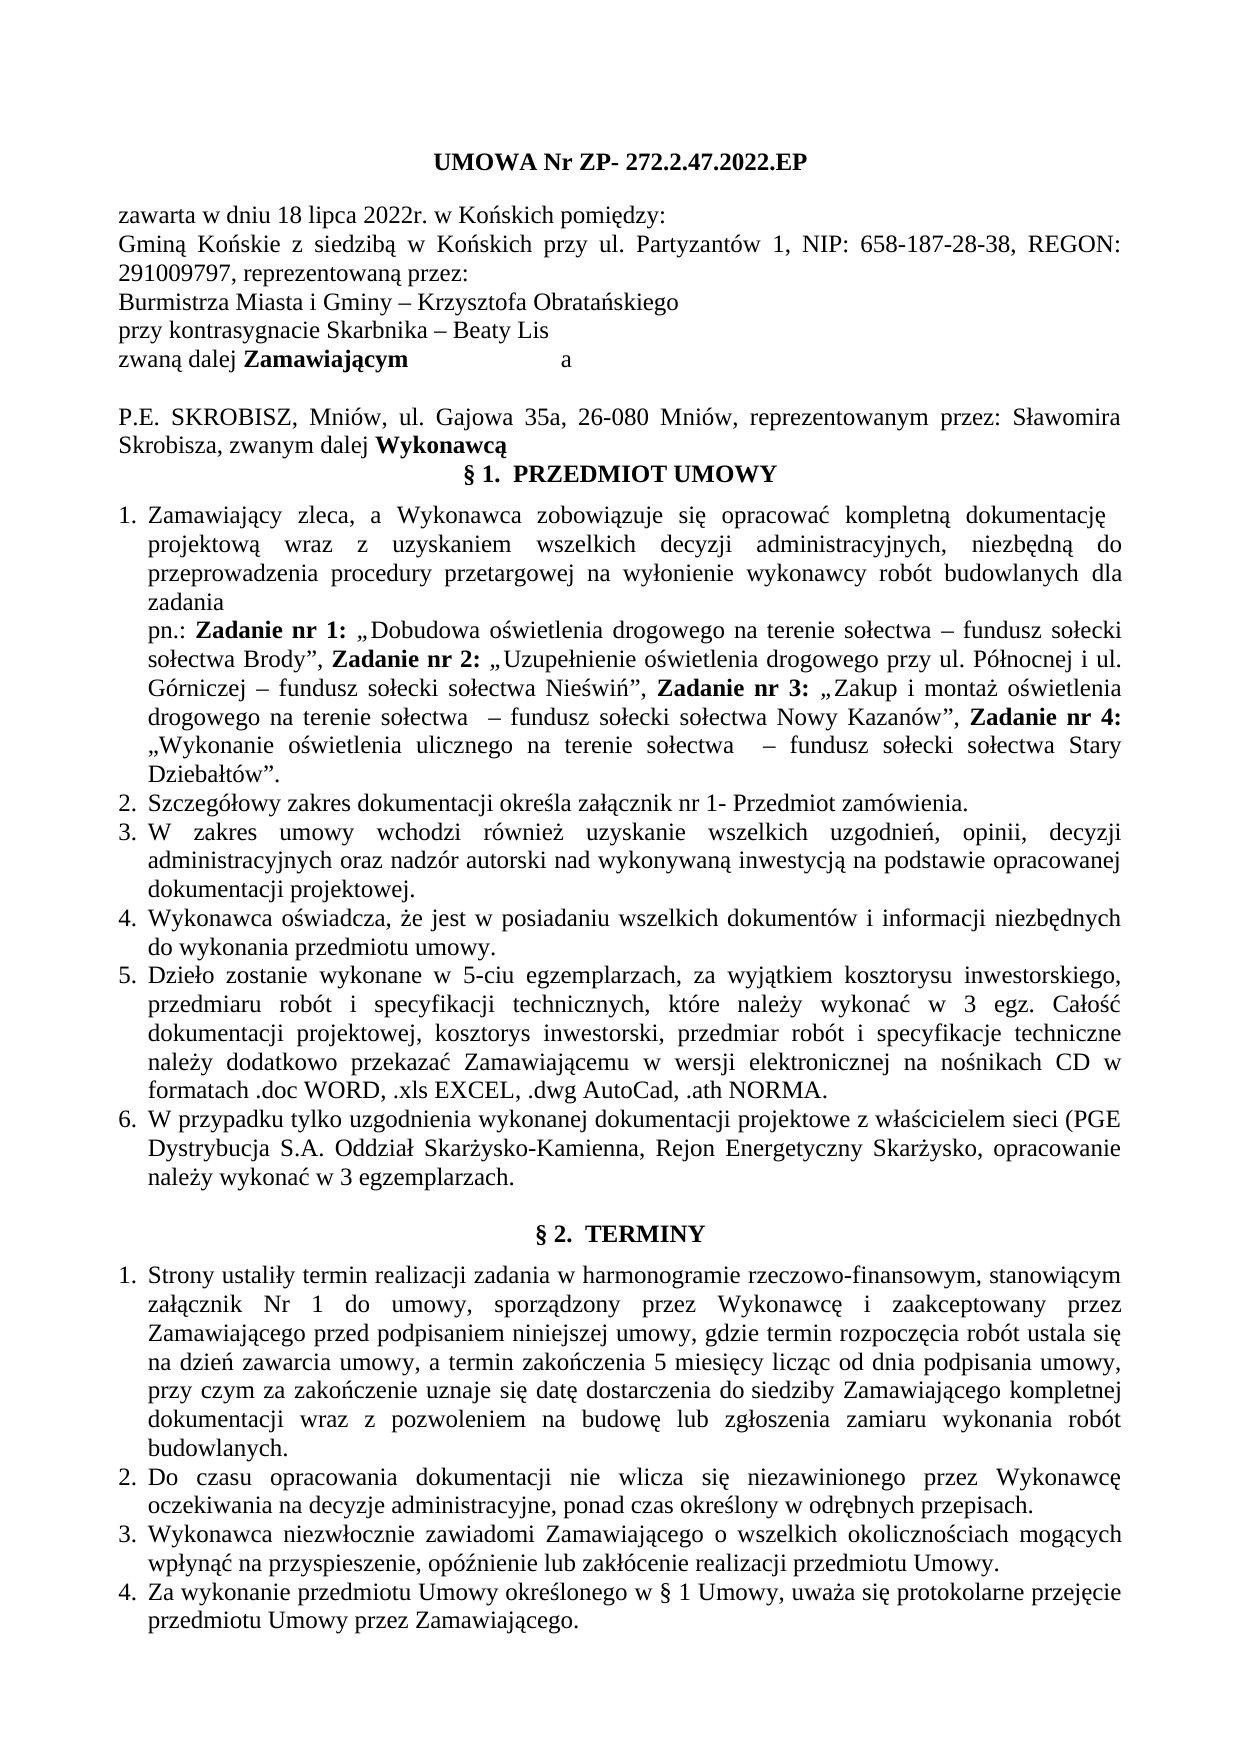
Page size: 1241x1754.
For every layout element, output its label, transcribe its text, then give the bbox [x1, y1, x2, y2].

text 4. Wykonawca oświadcza, że jest w posiadaniu wszelkich dokumentów i informacji niezbędnych do wykonania przedmiotu umowy. [118, 903, 1122, 961]
list Szczegółowy zakres dokumentacji określa załącznik nr 1- Przedmiot zamówienia. [118, 788, 1122, 817]
text 1. PRZEDMIOT UMOWY [118, 459, 1122, 488]
text 1. Zamawiający zleca, a Wykonawca zobowiązuje się opracować kompletną dokumentację projektową wraz z uzyskaniem wszelkich decyzji administracyjnych, niezbędną do przeprowadzenia procedury przetargowej na wyłonienie wykonawcy robót budowlanych dla zadania pn.: Zadanie nr 1: „Dobudowa oświetlenia drogowego na terenie sołectwa – fundusz sołecki sołectwa Brody”, Zadanie nr 2: „Uzupełnienie oświetlenia drogowego przy ul. Północnej i ul. Górniczej – fundusz sołecki sołectwa Nieświń”, Zadanie nr 3: „Zakup i montaż oświetlenia drogowego na terenie sołectwa – fundusz sołecki sołectwa Nowy Kazanów”, Zadanie nr 4: „Wykonanie oświetlenia ulicznego na terenie sołectwa – fundusz sołecki sołectwa Stary Dziebałtów”. [118, 501, 1122, 788]
list Do czasu opracowania dokumentacji nie wlicza się niezawinionego przez Wykonawcę oczekiwania na decyzje administracyjne, ponad czas określony w odrębnych przepisach. [118, 1462, 1122, 1519]
text Gminą Końskie z siedzibą w Końskich przy ul. Partyzantów 1, NIP: 658-187-28-38, REGON: 291009797, reprezentowaną przez: [118, 229, 1122, 287]
list Wykonawca niezwłocznie zawiadomi Zamawiającego o wszelkich okolicznościach mogących wpłynąć na przyspieszenie, opóźnienie lub zakłócenie realizacji przedmiotu Umowy. [118, 1519, 1122, 1577]
text 3. W zakres umowy wchodzi również uzyskanie wszelkich uzgodnień, opinii, decyzji administracyjnych oraz nadzór autorski nad wykonywaną inwestycją na podstawie opracowanej dokumentacji projektowej. [118, 817, 1122, 903]
list W przypadku tylko uzgodnienia wykonanej dokumentacji projektowe z właścicielem sieci (PGE Dystrybucja S.A. Oddział Skarżysko-Kamienna, Rejon Energetyczny Skarżysko, opracowanie należy wykonać w 3 egzemplarzach. [118, 1104, 1122, 1191]
list Za wykonanie przedmiotu Umowy określonego w § 1 Umowy, uważa się protokolarne przejęcie przedmiotu Umowy przez Zamawiającego. [118, 1577, 1122, 1634]
text Burmistrza Miasta i Gminy – Krzysztofa Obratańskiego [118, 287, 1122, 316]
text zawarta w dniu 18 lipca 2022r. w Końskich pomiędzy: [118, 201, 1122, 229]
list Strony ustaliły termin realizacji zadania w harmonogramie rzeczowo-finansowym, stanowiącym załącznik Nr 1 do umowy, sporządzony przez Wykonawcę i zaakceptowany przez Zamawiającego przed podpisaniem niniejszej umowy, gdzie termin rozpoczęcia robót ustala się na dzień zawarcia umowy, a termin zakończenia 5 miesięcy licząc od dnia podpisania umowy, przy czym za zakończenie uznaje się datę dostarczenia do siedziby Zamawiającego kompletnej dokumentacji wraz z pozwoleniem na budowę lub zgłoszenia zamiaru wykonania robót budowlanych. [118, 1261, 1122, 1462]
text P.E. SKROBISZ, Mniów, ul. Gajowa 35a, 26-080 Mniów, reprezentowanym przez: Sławomira Skrobisza, zwanym dalej Wykonawcą [118, 402, 1122, 459]
text przy kontrasygnacie Skarbnika – Beaty Lis [118, 316, 1122, 344]
text UMOWA Nr ZP- 272.2.47.2022.EP [118, 147, 1122, 176]
text zwaną dalej Zamawiającym a [118, 344, 1122, 373]
list 5. Dzieło zostanie wykonane w 5-ciu egzemplarzach, za wyjątkiem kosztorysu inwestorskiego, przedmiaru robót i specyfikacji technicznych, które należy wykonać w 3 egz. Całość dokumentacji projektowej, kosztorys inwestorski, przedmiar robót i specyfikacje techniczne należy dodatkowo przekazać Zamawiającemu w wersji elektronicznej na nośnikach CD w formatach .doc WORD, .xls EXCEL, .dwg AutoCad, .ath NORMA. [118, 961, 1122, 1104]
text 2. TERMINY [118, 1219, 1122, 1248]
